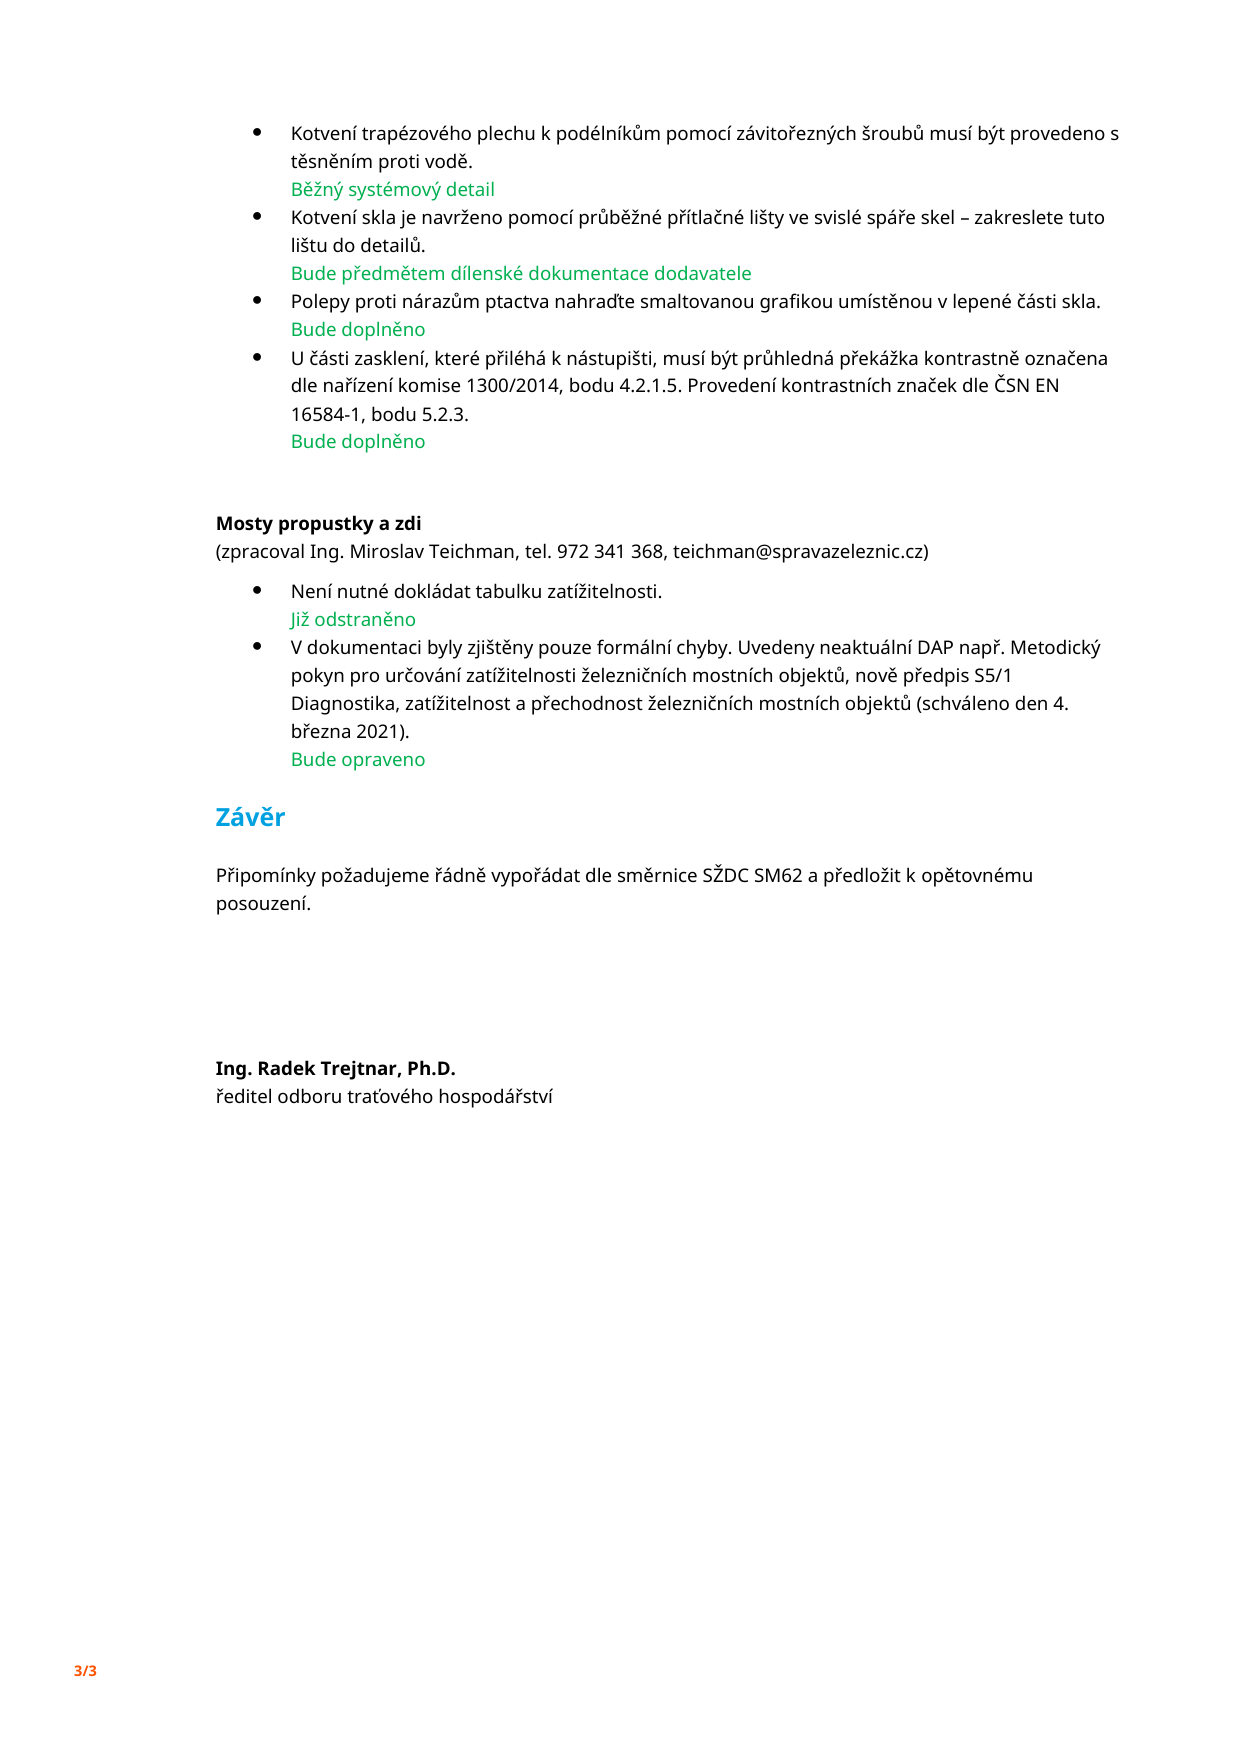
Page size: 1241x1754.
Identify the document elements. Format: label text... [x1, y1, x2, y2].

list Bude doplněno [291, 429, 1122, 454]
text Připomínky požadujeme řádně vypořádat dle směrnice SŽDC SM62 a předložit k opětovnému posouzení. [216, 862, 1122, 916]
list V dokumentaci byly zjištěny pouze formální chyby. Uvedeny neaktuální DAP např. Metodický pokyn pro určování zatížitelnosti železničních mostních objektů, nově předpis S5/1 Diagnostika, zatížitelnost a přechodnost železničních mostních objektů (schváleno den 4. března 2021). [253, 634, 1122, 744]
list Kotvení trapézového plechu k podélníkům pomocí závitořezných šroubů musí být provedeno s těsněním proti vodě. [253, 121, 1122, 174]
list Kotvení skla je navrženo pomocí průběžné přítlačné lišty ve svislé spáře skel – zakreslete tuto lištu do detailů. [253, 205, 1122, 258]
list Běžný systémový detail [291, 177, 1122, 202]
text (zpracoval Ing. Miroslav Teichman, tel. 972 341 368, teichman@spravazeleznic.cz) [216, 538, 1122, 563]
list Polepy proti nárazům ptactva nahraďte smaltovanou grafikou umístěnou v lepené části skla. [253, 289, 1122, 314]
text Mosty propustky a zdi [216, 510, 1122, 535]
subtitle Závěr [216, 799, 1122, 834]
text ředitel odboru traťového hospodářství [216, 1083, 1122, 1109]
list Bude předmětem dílenské dokumentace dodavatele [291, 261, 1122, 286]
list Bude doplněno [291, 317, 1122, 342]
text Ing. Radek Trejtnar, Ph.D. [216, 1055, 1122, 1081]
list Bude opraveno [291, 747, 1122, 772]
list Již odstraněno [291, 606, 1122, 632]
list Není nutné dokládat tabulku zatížitelnosti. [253, 578, 1122, 604]
